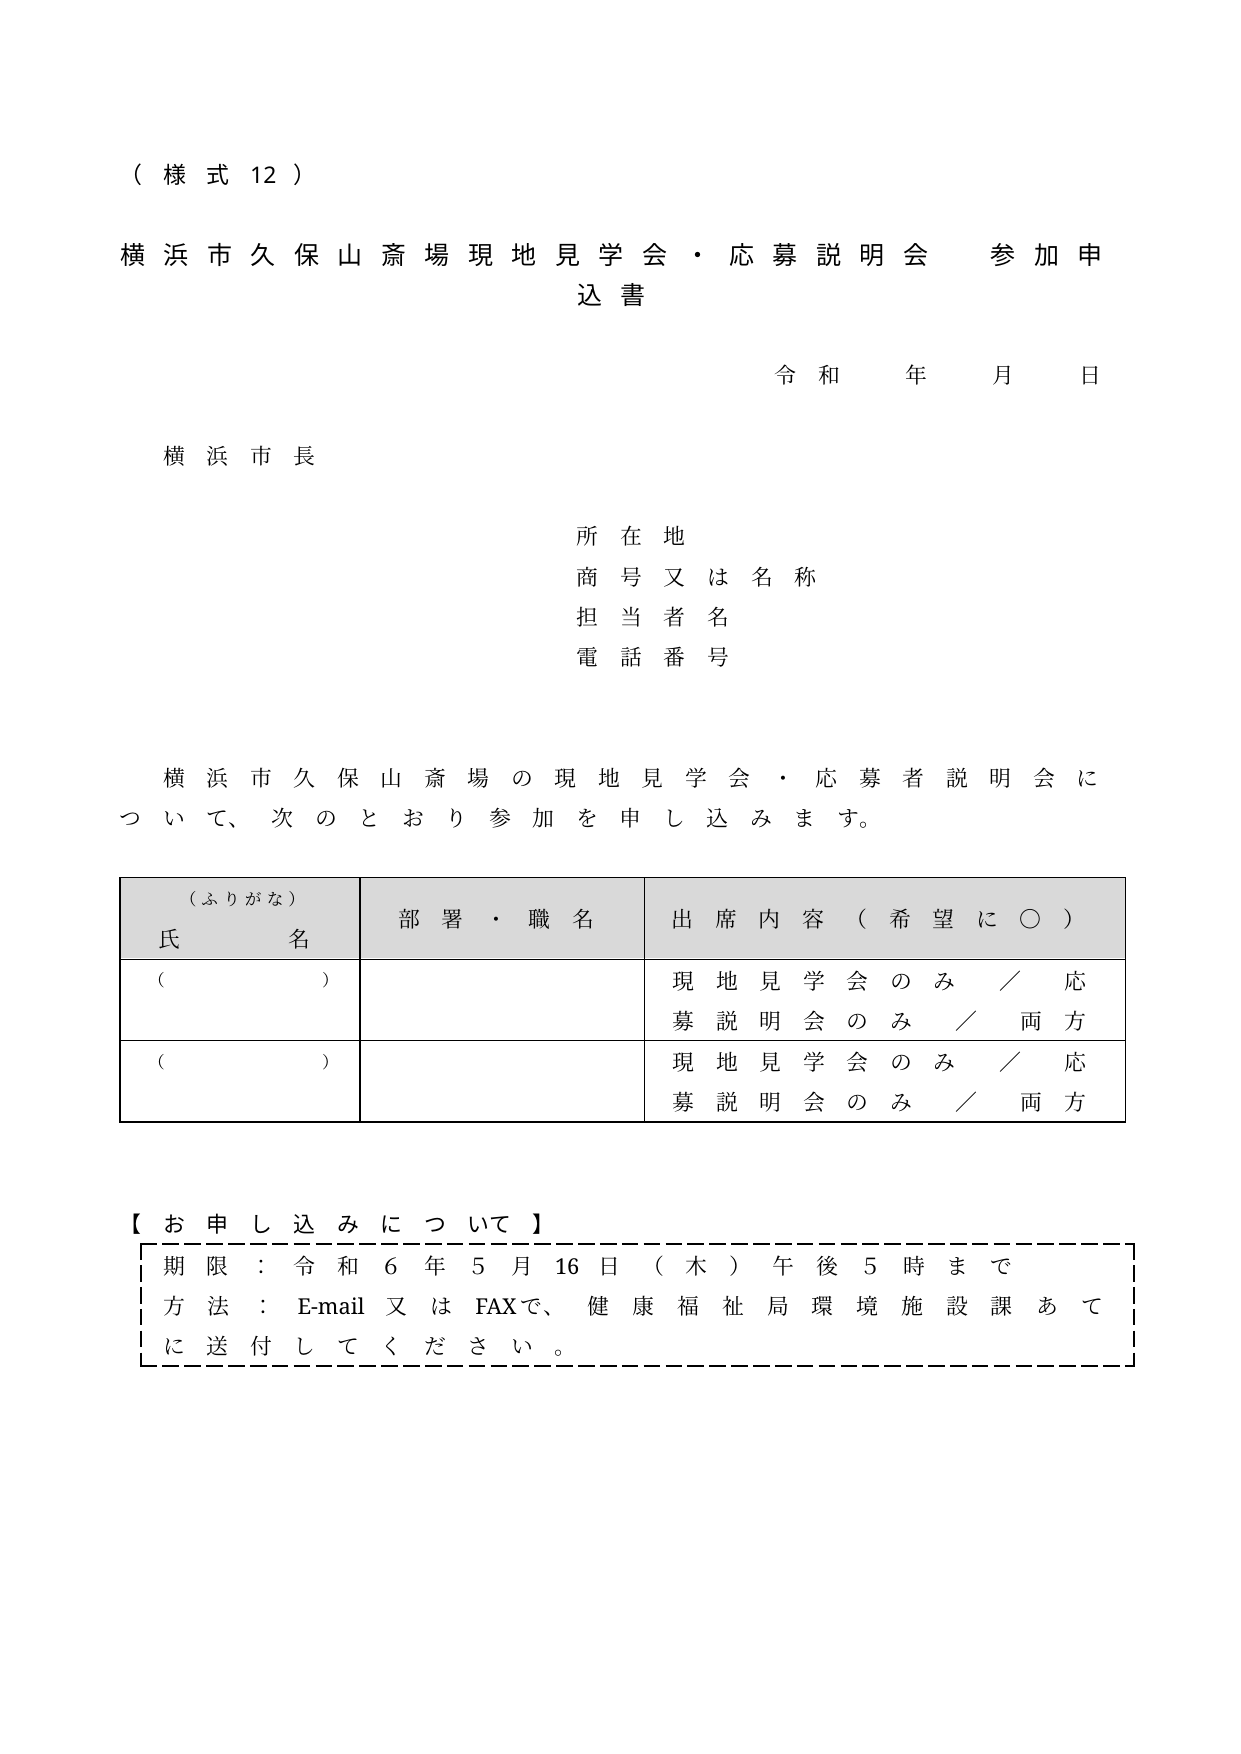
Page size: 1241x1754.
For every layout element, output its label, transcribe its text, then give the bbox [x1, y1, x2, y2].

table_cell （ ） [121, 1041, 359, 1121]
table_cell 現地見学会のみ ／ 応募説明会のみ ／ 両方 [645, 960, 1125, 1040]
text 横浜市長 [119, 435, 1046, 475]
text 横浜市久保山斎場の現地見学会・応募者説明会について、次のとおり参加を申し込みます。 [119, 756, 1123, 837]
text 担当者名 [557, 596, 1121, 636]
table_header 期限：令和６年５月16日（木）午後５時まで 方法：E-mail又はFAXで、健康福祉局環境施設課あてに送付してください。 [141, 1243, 1134, 1365]
table_cell [361, 1041, 644, 1121]
text 【お申し込みについて】 [119, 1203, 1123, 1243]
text 商号又は名称 [557, 555, 1120, 596]
text 横浜市久保山斎場現地見学会・応募説明会 参加申込書 [119, 234, 1121, 314]
table_header 出席内容（希望に〇） [645, 878, 1125, 958]
text 令和 年 月 日 [119, 354, 1123, 394]
table_cell （ ） [121, 960, 359, 1040]
table_cell 現地見学会のみ ／ 応募説明会のみ ／ 両方 [645, 1041, 1125, 1121]
table_header 部署・職名 [361, 878, 644, 958]
text 所在地 [557, 515, 1011, 555]
table_cell [361, 960, 644, 1040]
table_header （ふりがな） 氏 名 [121, 878, 359, 958]
text （様式12） [119, 153, 1124, 193]
text 電話番号 [557, 636, 1121, 676]
